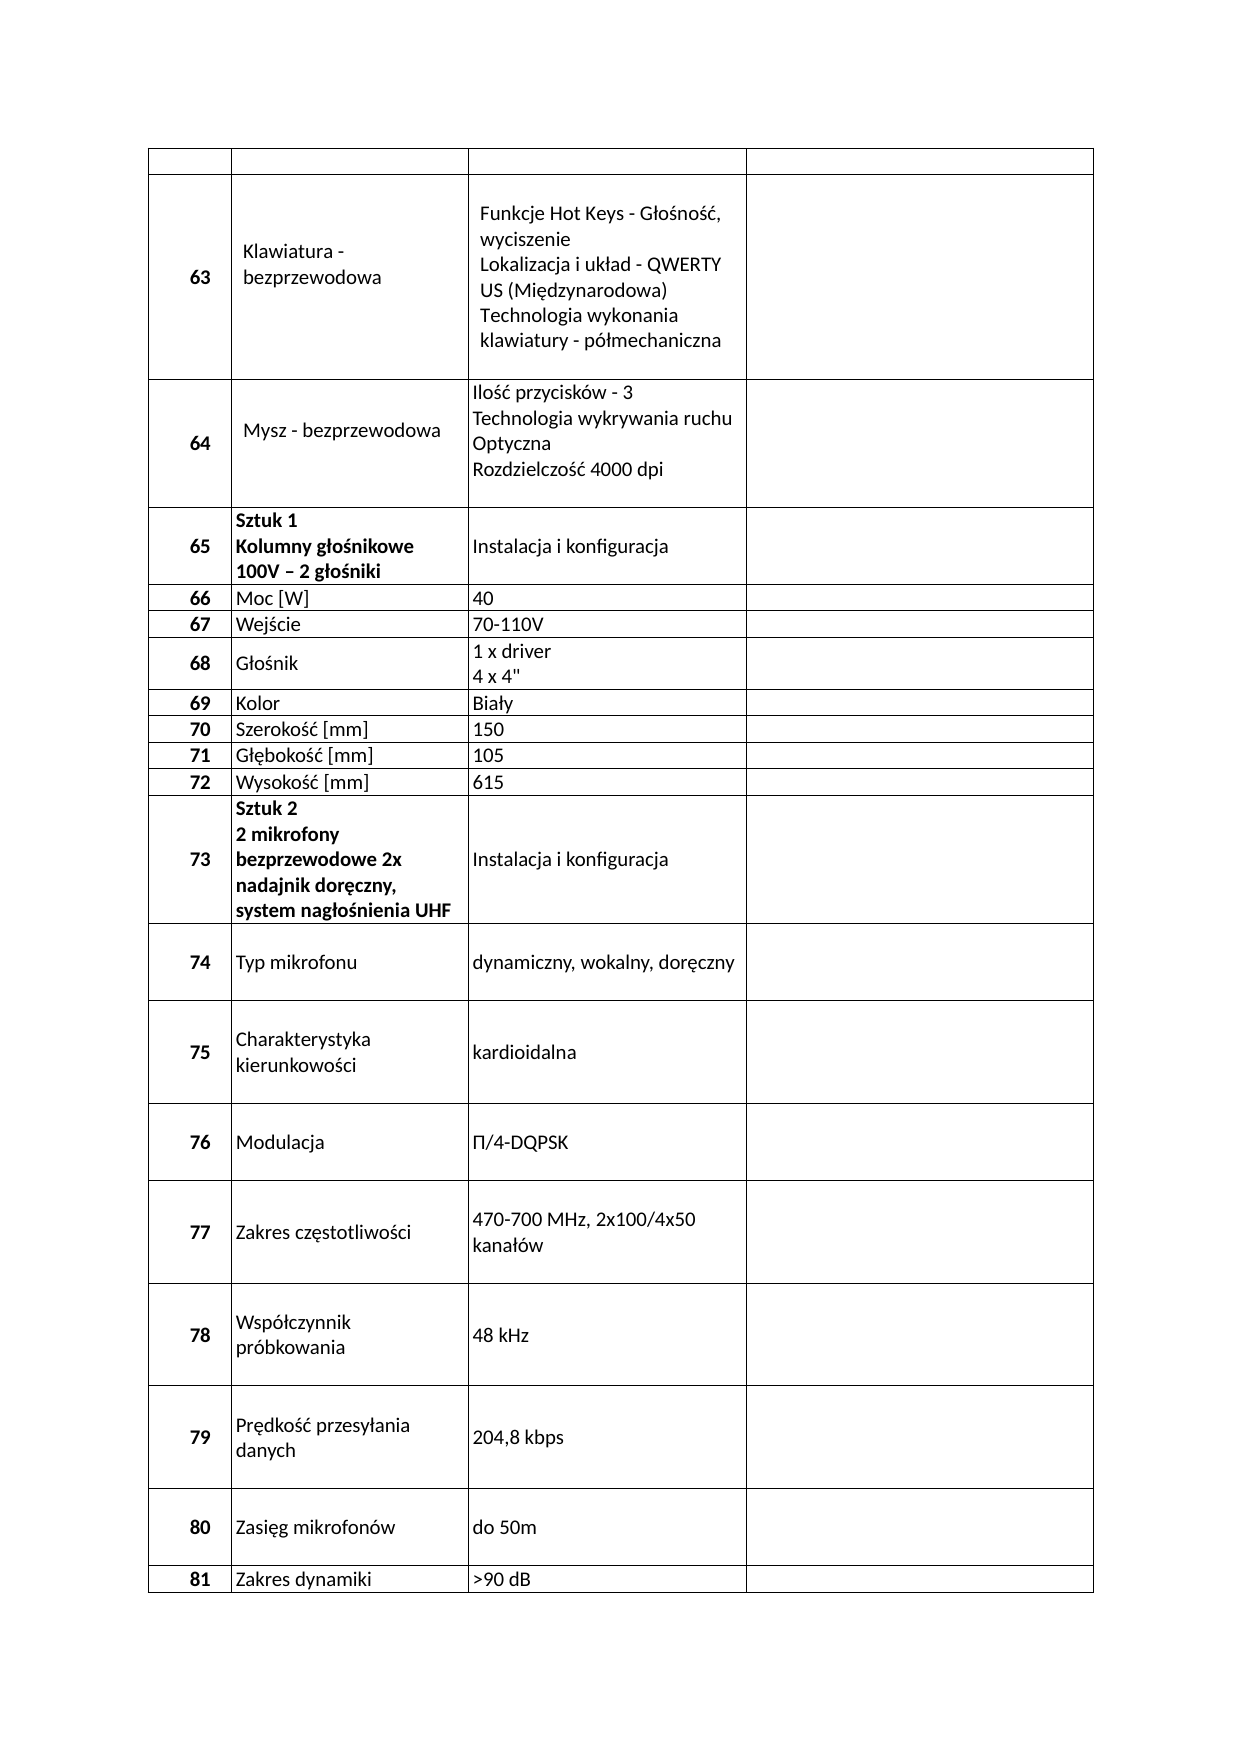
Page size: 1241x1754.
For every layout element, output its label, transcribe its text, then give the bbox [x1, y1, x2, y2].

table_cell [747, 769, 1093, 794]
table_cell [149, 1566, 231, 1592]
table_cell Zakres częstotliwości [232, 1181, 468, 1283]
table_cell Π/4-DQPSK [469, 1104, 746, 1180]
table_cell [747, 149, 1093, 174]
table_cell [747, 1386, 1093, 1488]
table_cell Szerokość [mm] [232, 716, 468, 742]
table_cell Charakterystyka kierunkowości [232, 1001, 468, 1103]
table_cell [149, 743, 231, 768]
table_cell Sztuk 2 2 mikrofony bezprzewodowe 2x nadajnik doręczny, system nagłośnienia UHF [232, 796, 468, 923]
table_cell Zakres dynamiki [232, 1566, 468, 1592]
table_cell [149, 1181, 231, 1283]
table_cell Wysokość [mm] [232, 769, 468, 794]
table_cell kardioidalna [469, 1001, 746, 1103]
table_cell Instalacja i konfiguracja [469, 508, 746, 584]
table_cell [149, 638, 231, 689]
table_cell 204,8 kbps [469, 1386, 746, 1488]
table_cell 70-110V [469, 611, 746, 637]
table_cell [747, 924, 1093, 1000]
table_cell [149, 716, 231, 742]
table_cell [149, 175, 231, 378]
table_cell Prędkość przesyłania danych [232, 1386, 468, 1488]
table_cell 470-700 MHz, 2x100/4x50 kanałów [469, 1181, 746, 1283]
table_cell Klawiatura - bezprzewodowa [232, 175, 468, 378]
table_cell [149, 1104, 231, 1180]
table_cell [747, 796, 1093, 923]
table_cell [747, 1181, 1093, 1283]
table_cell [149, 769, 231, 794]
table_cell Kolor [232, 690, 468, 715]
table_cell [747, 611, 1093, 637]
table_cell >90 dB [469, 1566, 746, 1592]
table_cell Wejście [232, 611, 468, 637]
table_cell [747, 690, 1093, 715]
table_cell [149, 690, 231, 715]
table_cell [747, 585, 1093, 610]
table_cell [469, 149, 746, 174]
table_cell [747, 1284, 1093, 1385]
table_cell [149, 149, 231, 174]
table_cell [149, 1001, 231, 1103]
table_cell [747, 716, 1093, 742]
table_cell Modulacja [232, 1104, 468, 1180]
table_cell 40 [469, 585, 746, 610]
table_cell Ilość przycisków - 3 Technologia wykrywania ruchu Optyczna Rozdzielczość 4000 dpi [469, 380, 746, 507]
table_cell [149, 924, 231, 1000]
table_cell [747, 638, 1093, 689]
table_cell Głębokość [mm] [232, 743, 468, 768]
table_cell Biały [469, 690, 746, 715]
table_cell [747, 380, 1093, 507]
table_cell Instalacja i konfiguracja [469, 796, 746, 923]
table_cell [747, 508, 1093, 584]
table_cell Funkcje Hot Keys - Głośność, wyciszenie Lokalizacja i układ - QWERTY US (Międzynarodowa) Technologia wykonania klawiatury - półmechaniczna [469, 175, 746, 378]
table_cell [149, 1386, 231, 1488]
table_cell Sztuk 1 Kolumny głośnikowe 100V – 2 głośniki [232, 508, 468, 584]
table_cell Moc [W] [232, 585, 468, 610]
table_cell [149, 796, 231, 923]
table_cell do 50m [469, 1489, 746, 1565]
table_cell Głośnik [232, 638, 468, 689]
table_cell 150 [469, 716, 746, 742]
table_cell [747, 743, 1093, 768]
table_cell 1 x driver 4 x 4" [469, 638, 746, 689]
table_cell Zasięg mikrofonów [232, 1489, 468, 1565]
table_cell [149, 380, 231, 507]
table_cell [747, 1566, 1093, 1592]
table_cell [149, 1489, 231, 1565]
table_cell Współczynnik próbkowania [232, 1284, 468, 1385]
table_cell [149, 508, 231, 584]
table_cell [747, 175, 1093, 378]
table_cell [747, 1489, 1093, 1565]
table_cell dynamiczny, wokalny, doręczny [469, 924, 746, 1000]
table_cell 615 [469, 769, 746, 794]
table_cell [149, 611, 231, 637]
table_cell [232, 149, 468, 174]
table_cell 48 kHz [469, 1284, 746, 1385]
table_cell [149, 585, 231, 610]
table_cell [149, 1284, 231, 1385]
table_cell Typ mikrofonu [232, 924, 468, 1000]
table_cell Mysz - bezprzewodowa [232, 380, 468, 507]
table_cell [747, 1104, 1093, 1180]
table_cell 105 [469, 743, 746, 768]
table_cell [747, 1001, 1093, 1103]
